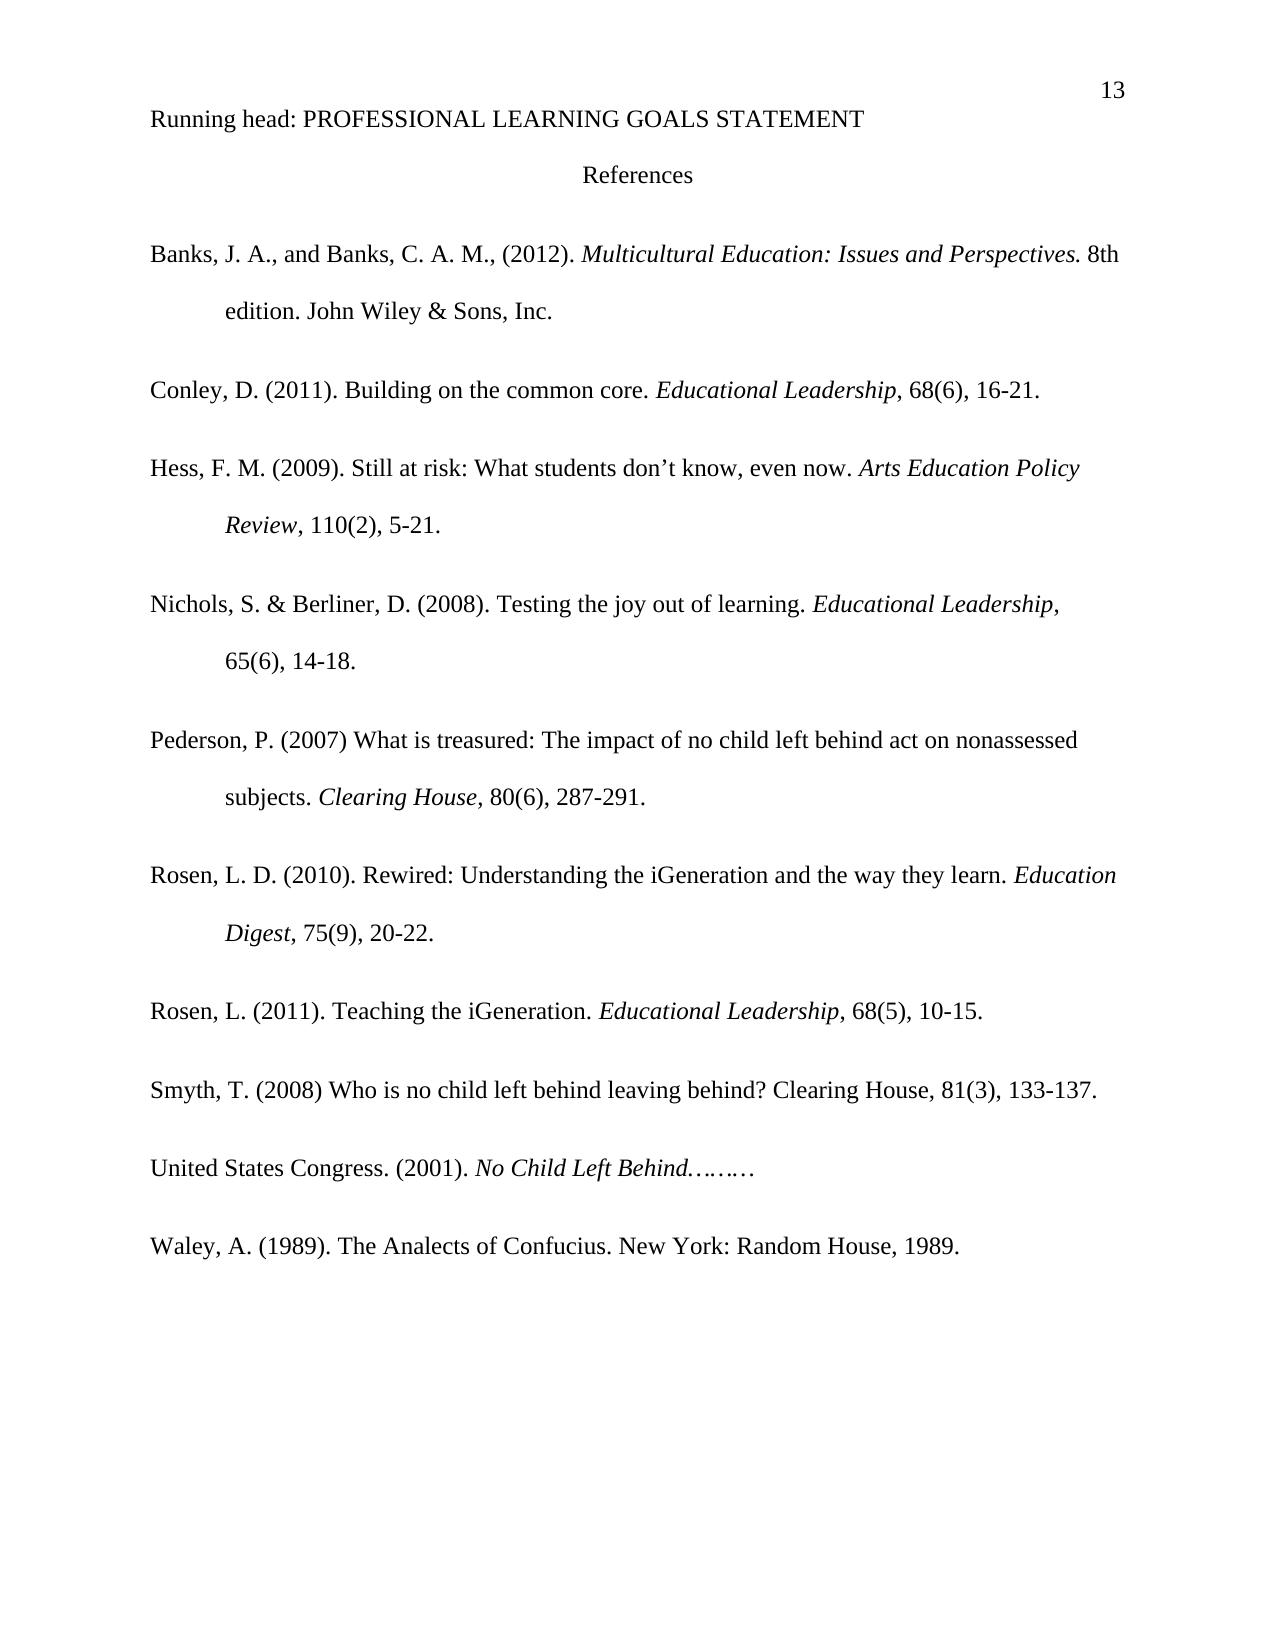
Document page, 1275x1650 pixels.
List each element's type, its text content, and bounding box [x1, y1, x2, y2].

text Banks, J. A., and Banks, C. A. M., (2012). Multicultural Education: Issues and Perspectives. 8th edition. John Wiley & Sons, Inc. [150, 239, 1125, 325]
text Smyth, T. (2008) Who is no child left behind leaving behind? Clearing House, 81(3), 133-137. [150, 1075, 1125, 1103]
text Waley, A. (1989). The Analects of Confucius. New York: Random House, 1989. [150, 1231, 1125, 1260]
text Nichols, S. & Berliner, D. (2008). Testing the joy out of learning. Educational Leadership, 65(6), 14-18. [150, 589, 1125, 675]
text United States Congress. (2001). No Child Left Behind……… [150, 1153, 1125, 1182]
text Rosen, L. D. (2010). Rewired: Understanding the iGeneration and the way they learn. Education Digest, 75(9), 20-22. [150, 861, 1125, 947]
text Conley, D. (2011). Building on the common core. Educational Leadership, 68(6), 16-21. [150, 375, 1125, 403]
text Pederson, P. (2007) What is treasured: The impact of no child left behind act on nonassessed subjects. Clearing House, 80(6), 287-291. [150, 725, 1125, 811]
text Hess, F. M. (2009). Still at risk: What students don’t know, even now. Arts Education Policy Review, 110(2), 5-21. [150, 453, 1125, 539]
text Rosen, L. (2011). Teaching the iGeneration. Educational Leadership, 68(5), 10-15. [150, 996, 1125, 1025]
text References [150, 161, 1125, 189]
